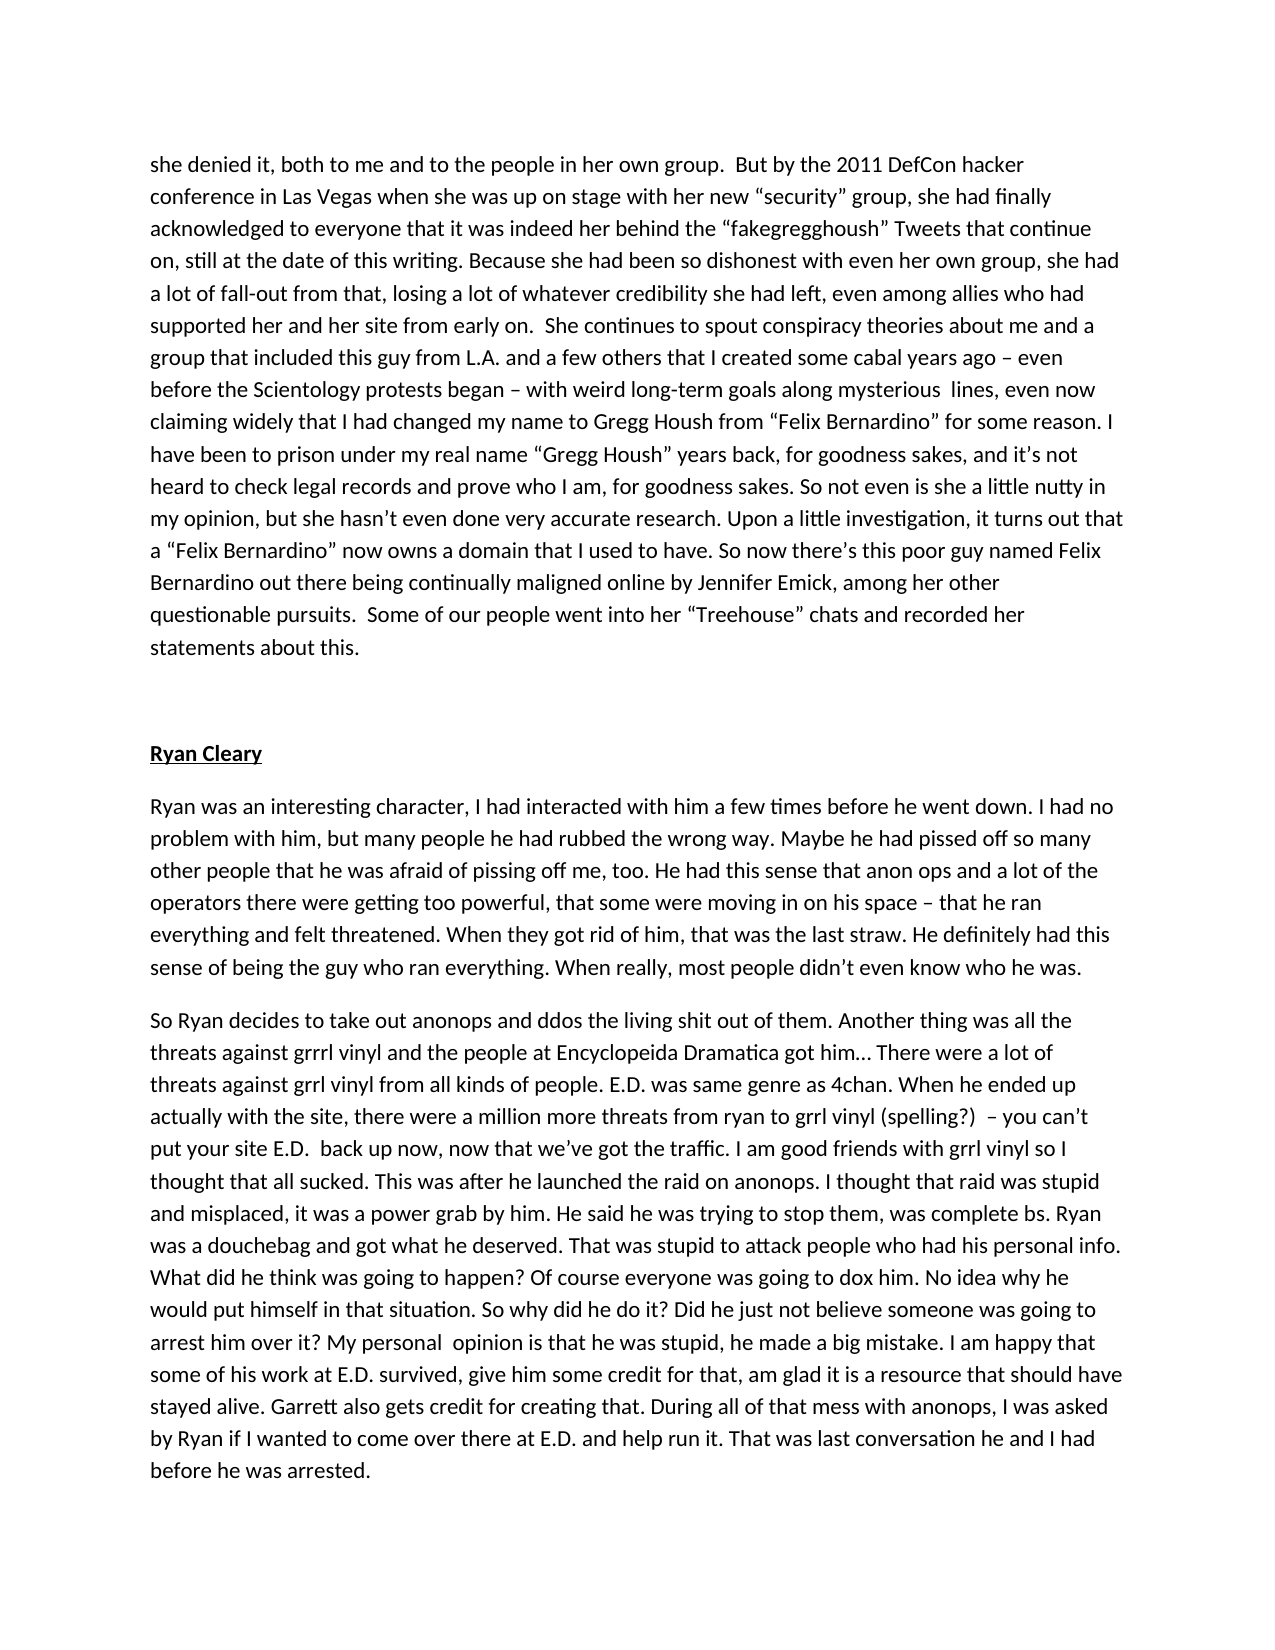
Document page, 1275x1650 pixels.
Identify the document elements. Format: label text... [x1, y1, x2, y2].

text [150, 150, 1125, 661]
text Ryan was an interesting character, I had interacted with him a few times before he went down. I had no problem with him, but many people he had rubbed the wrong way. Maybe he had pissed off so many other people that he was afraid of pissing off me, too. He had this sense that anon ops and a lot of the operators there were getting too powerful, that some were moving in on his space – that he ran everything and felt threatened. When they got rid of him, that was the last straw. He definitely had this sense of being the guy who ran everything. When really, most people didn’t even know who he was. [150, 792, 1125, 981]
text So Ryan decides to take out anonops and ddos the living shit out of them. Another thing was all the threats against grrrl vinyl and the people at Encyclopeida Dramatica got him… There were a lot of threats against grrl vinyl from all kinds of people. E.D. was same genre as 4chan. When he ended up actually with the site, there were a million more threats from ryan to grrl vinyl (spelling?) – you can’t put your site E.D. back up now, now that we’ve got the traffic. I am good friends with grrl vinyl so I thought that all sucked. This was after he launched the raid on anonops. I thought that raid was stupid and misplaced, it was a power grab by him. He said he was trying to stop them, was complete bs. Ryan was a douchebag and got what he deserved. That was stupid to attack people who had his personal info. What did he think was going to happen? Of course everyone was going to dox him. No idea why he would put himself in that situation. So why did he do it? Did he just not believe someone was going to arrest him over it? My personal opinion is that he was stupid, he made a big mistake. I am happy that some of his work at E.D. survived, give him some credit for that, am glad it is a resource that should have stayed alive. Garrett also gets credit for creating that. During all of that mess with anonops, I was asked by Ryan if I wanted to come over there at E.D. and help run it. That was last conversation he and I had before he was arrested. [150, 1006, 1125, 1484]
text Ryan Cleary [150, 739, 1125, 767]
